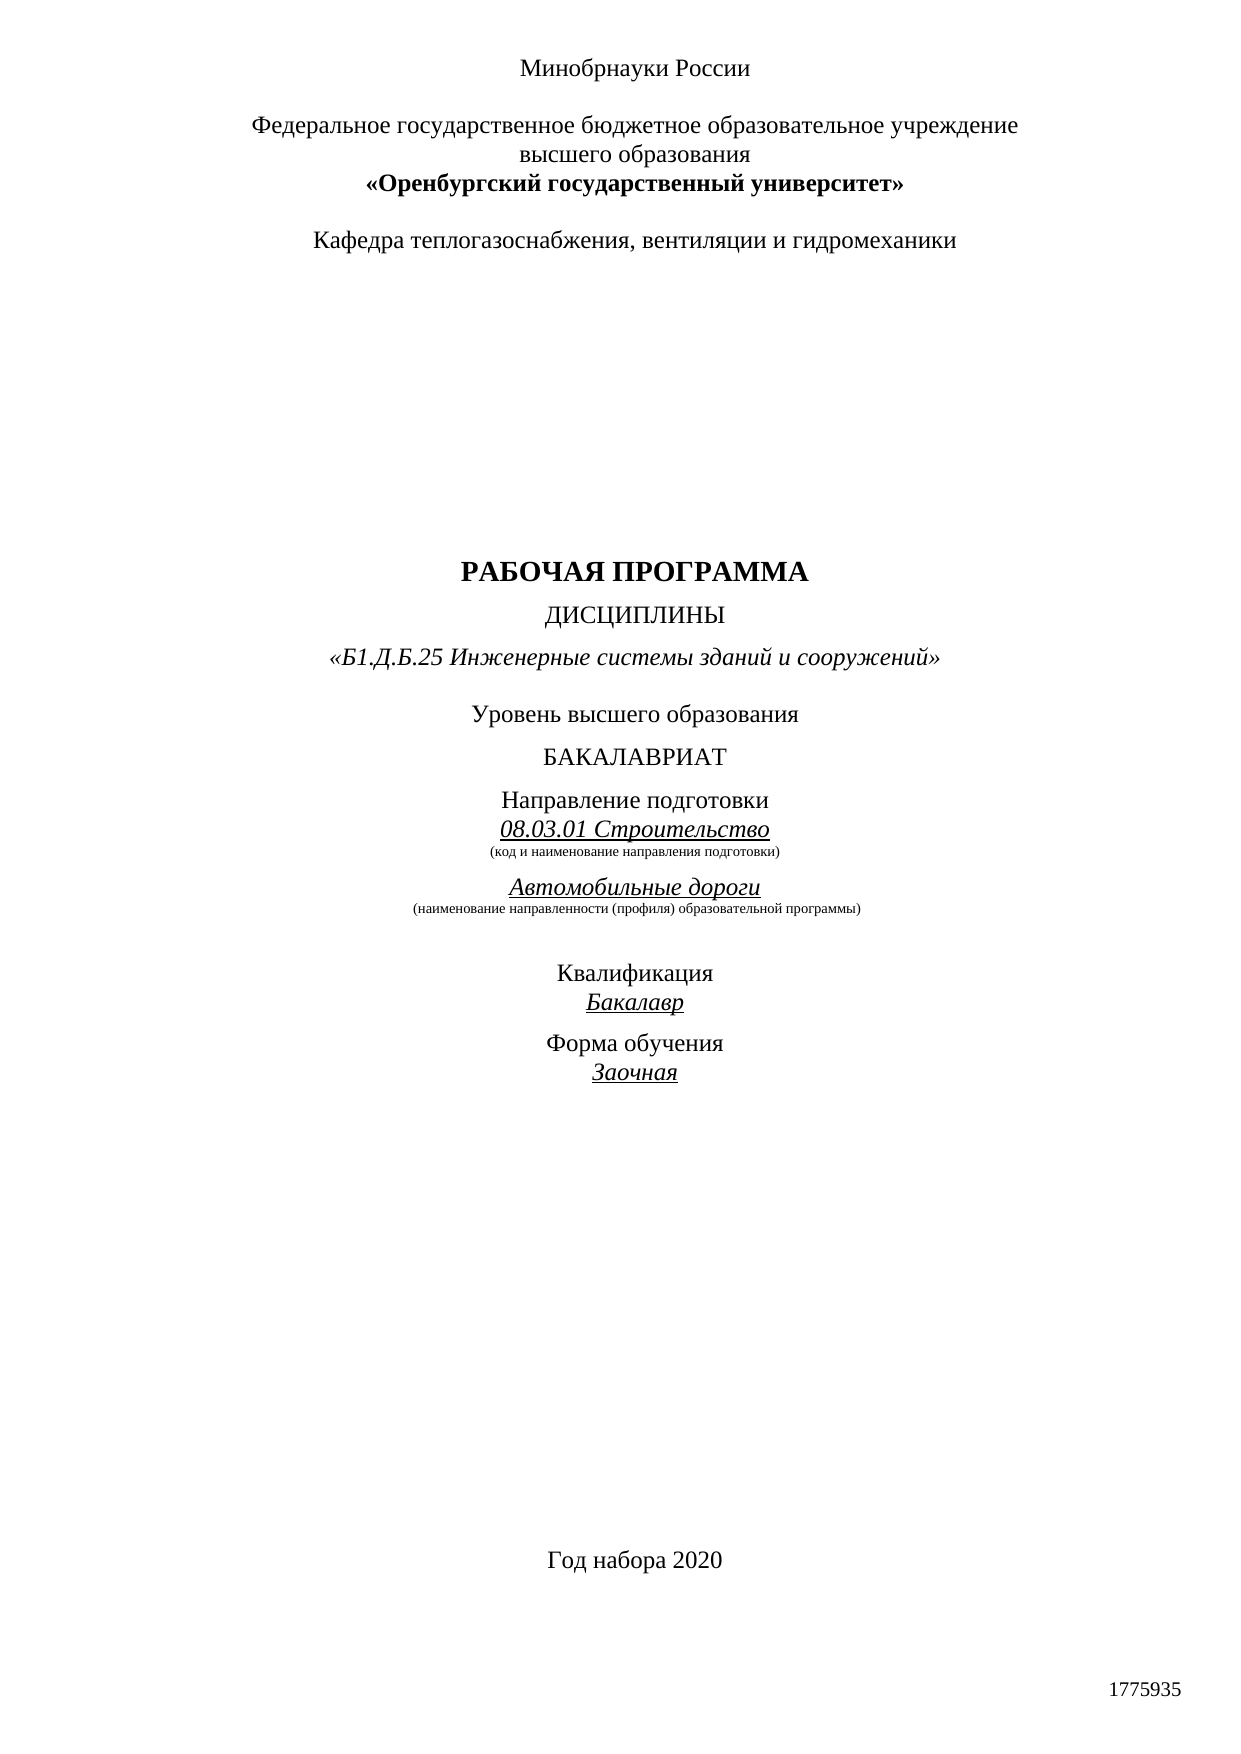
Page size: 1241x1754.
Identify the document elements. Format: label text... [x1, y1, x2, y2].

text Квалификация [88, 958, 1181, 987]
text Уровень высшего образования [88, 699, 1181, 728]
text (наименование направленности (профиля) образовательной программы) [88, 900, 1181, 929]
text РАБОЧАЯ ПРОГРАММА [88, 554, 1181, 588]
text Кафедра теплогазоснабжения, вентиляции и гидромеханики [88, 226, 1181, 254]
text ДИСЦИПЛИНЫ [88, 600, 1181, 629]
text Заочная [88, 1057, 1181, 1085]
text Год набора 2020 [88, 1545, 1181, 1574]
text Автомобильные дороги [88, 872, 1181, 900]
text БАКАЛАВРИАТ [88, 742, 1181, 771]
text Направление подготовки [88, 785, 1181, 814]
text 08.03.01 Строительство [88, 814, 1181, 843]
text «Оренбургский государственный университет» [88, 168, 1181, 197]
text (код и наименование направления подготовки) [88, 843, 1181, 872]
text Бакалавр [88, 987, 1181, 1015]
text Федеральное государственное бюджетное образовательное учреждение [88, 111, 1181, 139]
text «Б1.Д.Б.25 Инженерные системы зданий и сооружений» [88, 642, 1181, 670]
text высшего образования [88, 139, 1181, 168]
text Форма обучения [88, 1028, 1181, 1057]
text Минобрнауки России [88, 53, 1181, 82]
